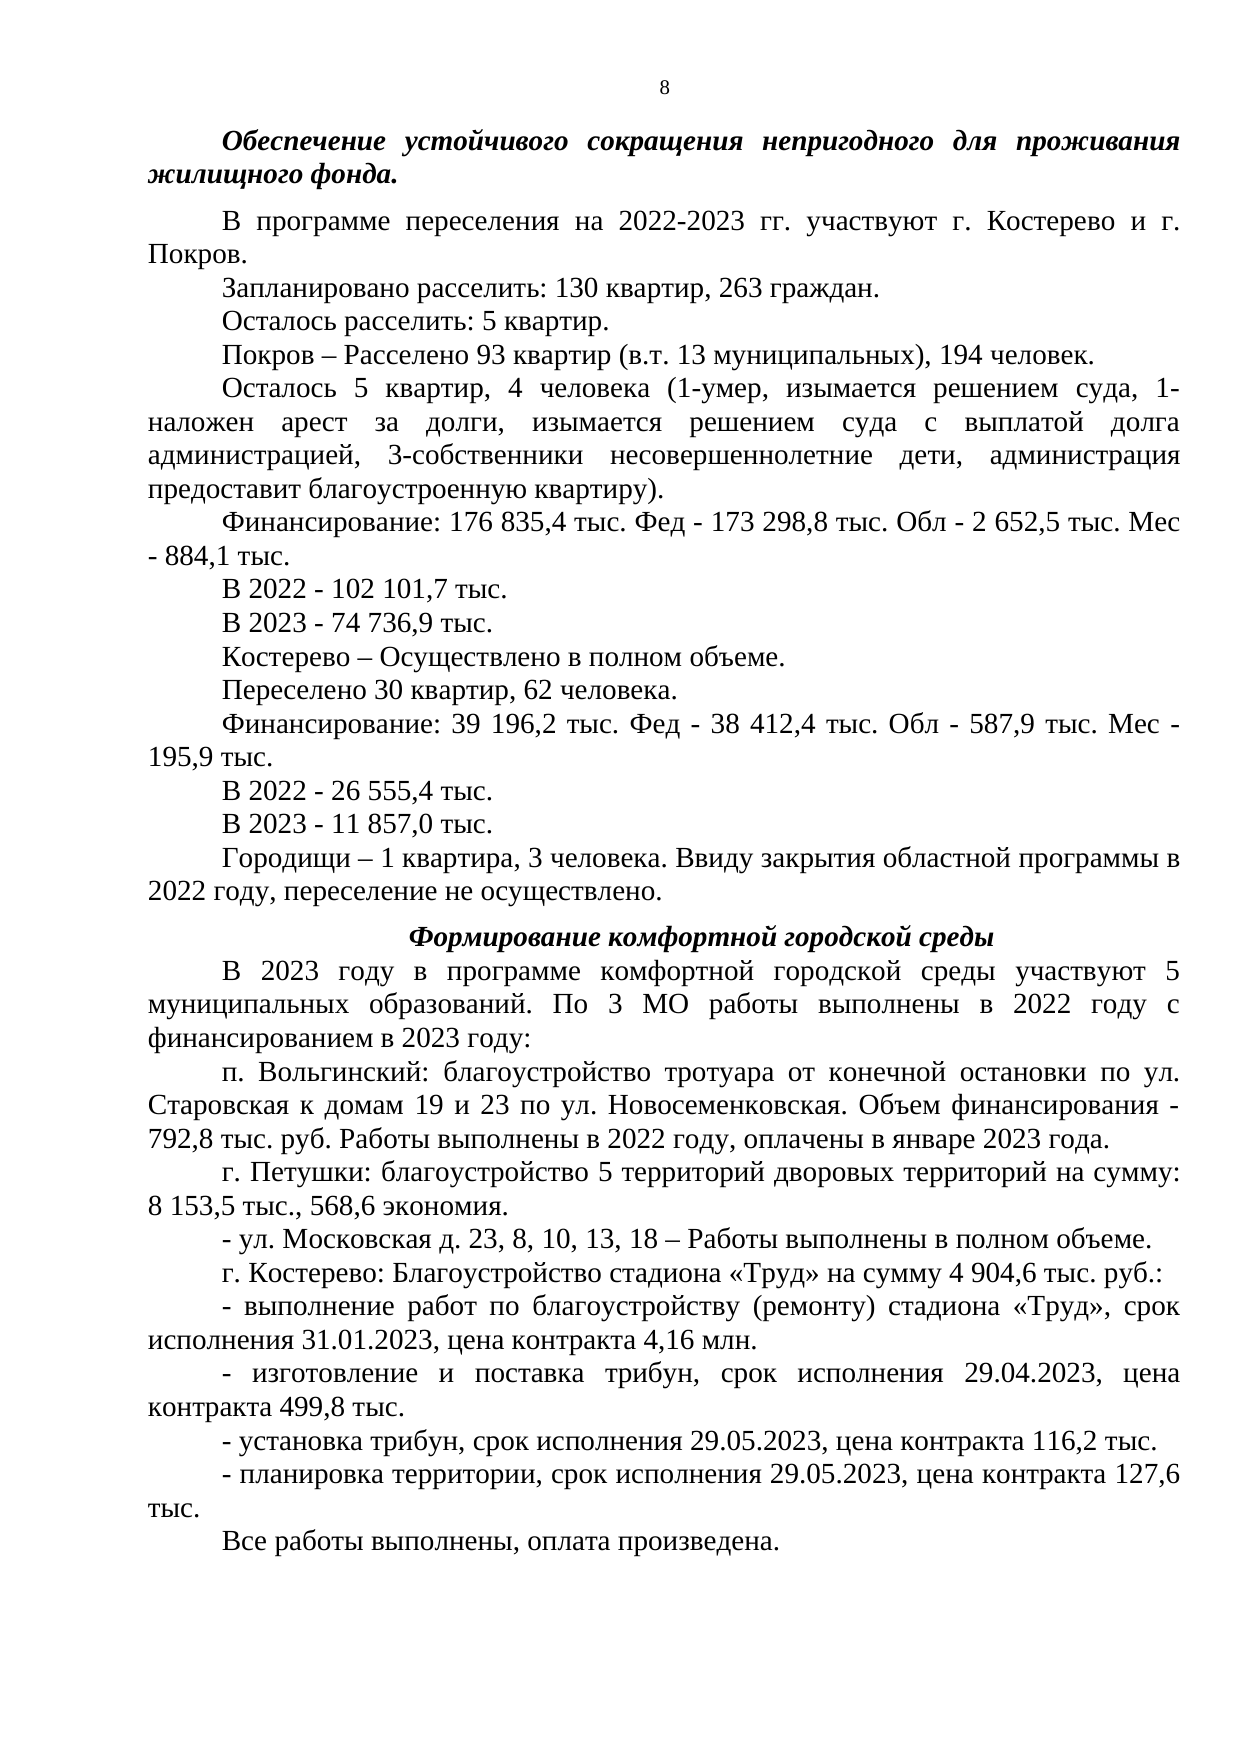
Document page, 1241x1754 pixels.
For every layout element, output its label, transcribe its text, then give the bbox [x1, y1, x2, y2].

text В 2023 - 11 857,0 тыс. [148, 806, 1181, 840]
text Запланировано расселить: 130 квартир, 263 граждан. [148, 270, 1181, 303]
text В 2022 - 26 555,4 тыс. [148, 773, 1181, 806]
text - изготовление и поставка трибун, срок исполнения 29.04.2023, цена контракта 499,8 тыс. [148, 1356, 1181, 1423]
text В 2023 году в программе комфортной городской среды участвуют 5 муниципальных образований. По 3 МО работы выполнены в 2022 году с финансированием в 2023 году: [148, 953, 1181, 1054]
text Переселено 30 квартир, 62 человека. [148, 672, 1181, 706]
text В 2022 - 102 101,7 тыс. [148, 572, 1181, 605]
text Осталось 5 квартир, 4 человека (1-умер, изымается решением суда, 1-наложен арест за долги, изымается решением суда с выплатой долга администрацией, 3-собственники несовершеннолетние дети, администрация предоставит благоустроенную квартиру). [148, 370, 1181, 504]
text Осталось расселить: 5 квартир. [148, 303, 1181, 337]
text Городищи – 1 квартира, 3 человека. Ввиду закрытия областной программы в 2022 году, переселение не осуществлено. [148, 840, 1181, 907]
text г. Костерево: Благоустройство стадиона «Труд» на сумму 4 904,6 тыс. руб.: [148, 1255, 1181, 1288]
text Финансирование: 39 196,2 тыс. Фед - 38 412,4 тыс. Обл - 587,9 тыс. Мес - 195,9 тыс. [148, 706, 1181, 773]
text Финансирование: 176 835,4 тыс. Фед - 173 298,8 тыс. Обл - 2 652,5 тыс. Мес - 884,1 тыс. [148, 504, 1181, 572]
text Покров – Расселено 93 квартир (в.т. 13 муниципальных), 194 человек. [148, 337, 1181, 370]
text В программе переселения на 2022-2023 гг. участвуют г. Костерево и г. Покров. [148, 203, 1181, 270]
text Все работы выполнены, оплата произведена. [148, 1523, 1181, 1557]
text Костерево – Осуществлено в полном объеме. [148, 639, 1181, 672]
text - планировка территории, срок исполнения 29.05.2023, цена контракта 127,6 тыс. [148, 1456, 1181, 1523]
text - ул. Московская д. 23, 8, 10, 13, 18 – Работы выполнены в полном объеме. [148, 1221, 1181, 1255]
text Формирование комфортной городской среды [148, 919, 1181, 953]
text В 2023 - 74 736,9 тыс. [148, 605, 1181, 639]
text п. Вольгинский: благоустройство тротуара от конечной остановки по ул. Старовская к домам 19 и 23 по ул. Новосеменковская. Объем финансирования - 792,8 тыс. руб. Работы выполнены в 2022 году, оплачены в январе 2023 года. [148, 1054, 1181, 1154]
text - установка трибун, срок исполнения 29.05.2023, цена контракта 116,2 тыс. [148, 1423, 1181, 1456]
text г. Петушки: благоустройство 5 территорий дворовых территорий на сумму: 8 153,5 тыс., 568,6 экономия. [148, 1154, 1181, 1221]
text - выполнение работ по благоустройству (ремонту) стадиона «Труд», срок исполнения 31.01.2023, цена контракта 4,16 млн. [148, 1288, 1181, 1356]
text Обеспечение устойчивого сокращения непригодного для проживания жилищного фонда. [148, 123, 1181, 190]
